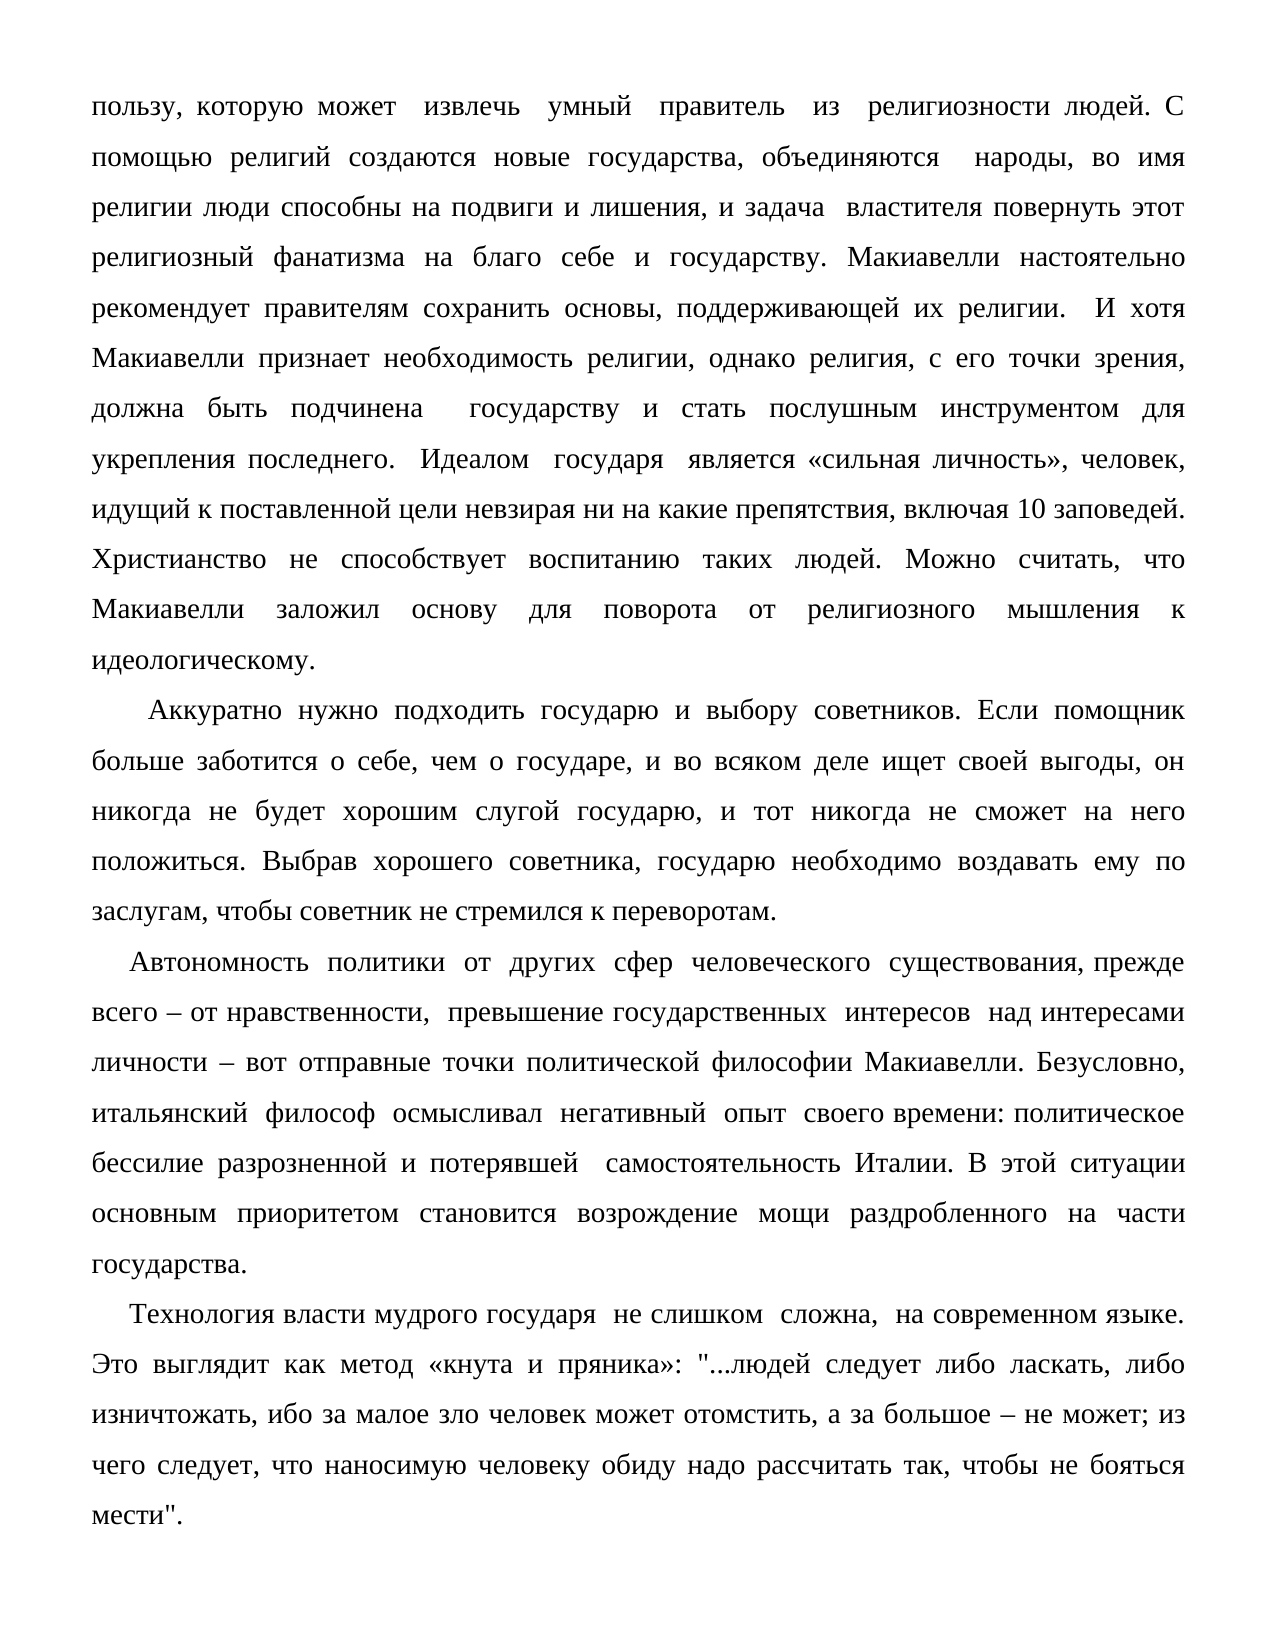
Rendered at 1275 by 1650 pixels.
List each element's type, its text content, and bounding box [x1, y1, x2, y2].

text Аккуратно нужно подходить государю и выбору советников. Если помощник больше заботится о себе, чем о государе, и во всяком деле ищет своей выгоды, он никогда не будет хорошим слугой государю, и тот никогда не сможет на него положиться. Выбрав хорошего советника, государю необходимо воздавать ему по заслугам, чтобы советник не стремился к переворотам. [91, 692, 1186, 927]
text Автономность политики от других сфер человеческого существования, прежде всего – от нравственности, превышение государственных интересов над интересами личности – вот отправные точки политической философии Макиавелли. Безусловно, итальянский философ осмысливал негативный опыт своего времени: политическое бессилие разрозненной и потерявшей самостоятельность Италии. В этой ситуации основным приоритетом становится возрождение мощи раздробленного на части государства. [91, 944, 1186, 1279]
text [91, 88, 1186, 676]
text Технология власти мудрого государя не слишком сложна, на современном языке. Это выглядит как метод «кнута и пряника»: "...людей следует либо ласкать, либо изничтожать, ибо за малое зло человек может отомстить, а за большое – не может; из чего следует, что наносимую человеку обиду надо рассчитать так, чтобы не бояться мести". [91, 1296, 1186, 1531]
